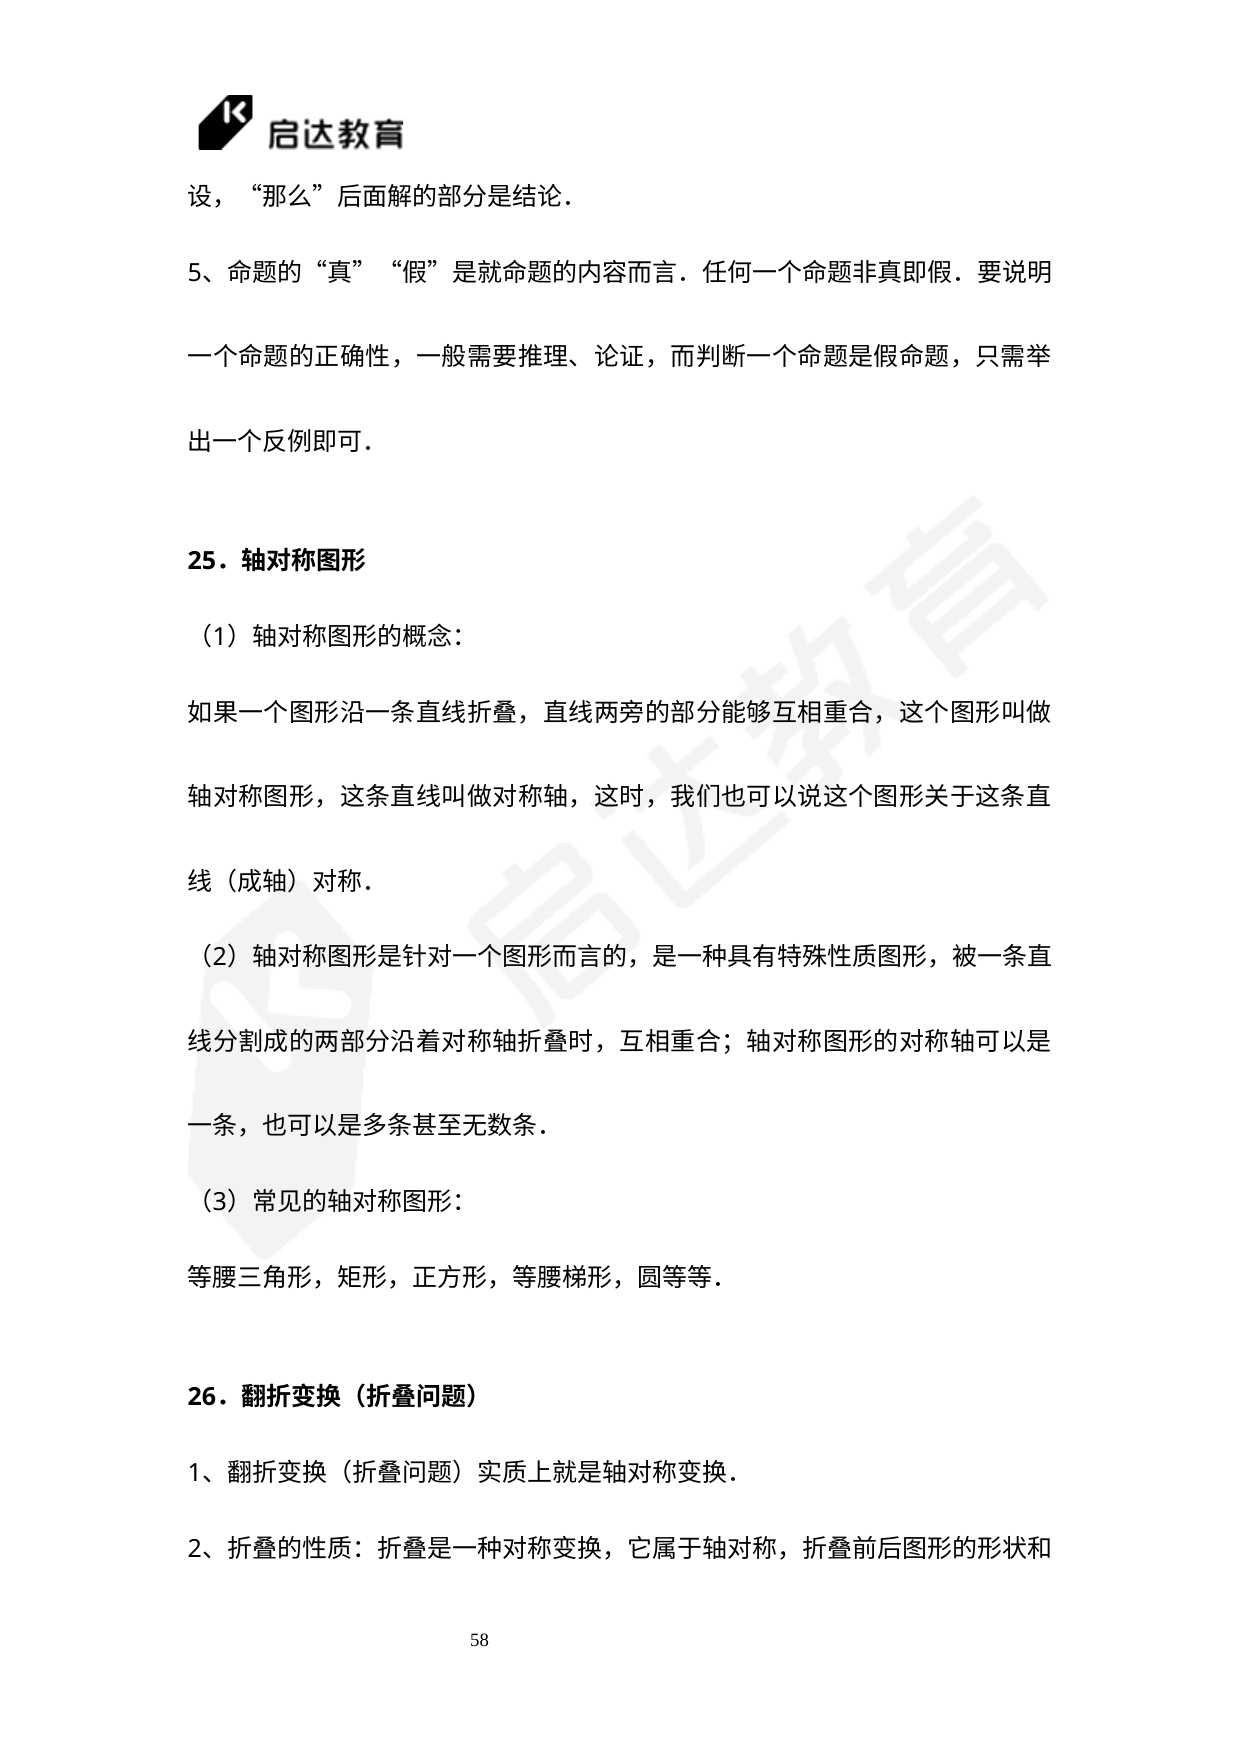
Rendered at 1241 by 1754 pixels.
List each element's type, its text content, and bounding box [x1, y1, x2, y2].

text 如果一个图形沿一条直线折叠，直线两旁的部分能够互相重合，这个图形叫做轴对称图形，这条直线叫做对称轴，这时，我们也可以说这个图形关于这条直线（成轴）对称． [187, 678, 1053, 912]
text 25．轴对称图形 [187, 526, 1053, 591]
text 1、翻折变换（折叠问题）实质上就是轴对称变换． [187, 1438, 1053, 1503]
text （1）轴对称图形的概念： [187, 602, 1053, 667]
text 2、折叠的性质：折叠是一种对称变换，它属于轴对称，折叠前后图形的形状和大小不变，位置变化，对应边和对应角相等． [187, 1514, 1053, 1579]
text 26．翻折变换（折叠问题） [187, 1362, 1053, 1427]
picture [198, 95, 404, 150]
text 4、命题写成“如果…，那么…”的形式，这时，“如果”后面接的部分是题设，“那么”后面解的部分是结论． [187, 162, 1053, 227]
text （2）轴对称图形是针对一个图形而言的，是一种具有特殊性质图形，被一条直线分割成的两部分沿着对称轴折叠时，互相重合；轴对称图形的对称轴可以是一条，也可以是多条甚至无数条． [187, 922, 1053, 1156]
text 5、命题的“真”“假”是就命题的内容而言．任何一个命题非真即假．要说明一个命题的正确性，一般需要推理、论证，而判断一个命题是假命题，只需举出一个反例即可． [187, 238, 1053, 472]
text 等腰三角形，矩形，正方形，等腰梯形，圆等等． [187, 1243, 1053, 1308]
text （3）常见的轴对称图形： [187, 1167, 1053, 1232]
